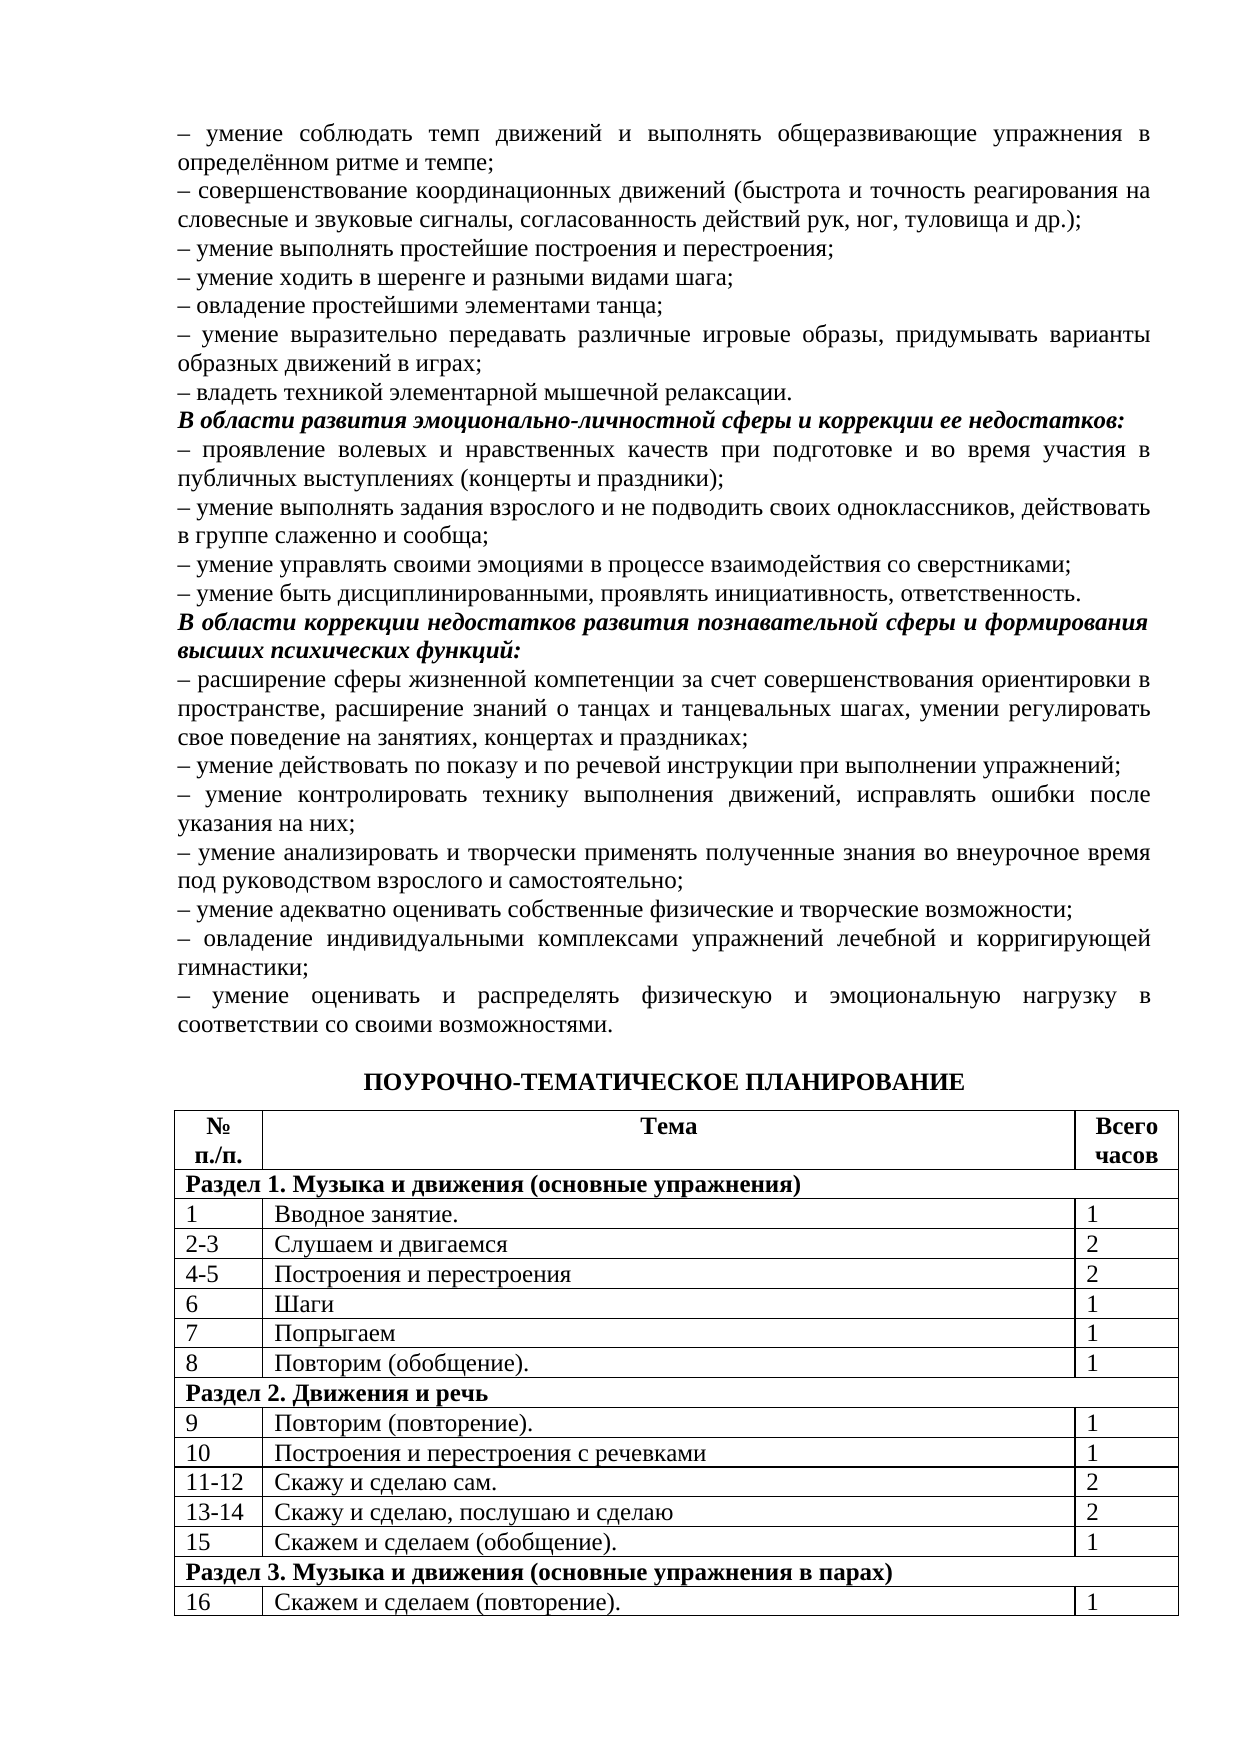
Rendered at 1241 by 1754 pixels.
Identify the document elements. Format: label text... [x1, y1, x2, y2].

text ПОУРОЧНО-ТЕМАТИЧЕСКОЕ ПЛАНИРОВАНИЕ [177, 1067, 1152, 1096]
table_cell Раздел 3. Музыка и движения (основные упражнения в парах) [175, 1557, 1178, 1586]
text – умение управлять своими эмоциями в процессе взаимодействия со сверстниками; [177, 549, 1152, 578]
table_cell 9 [175, 1408, 262, 1437]
table_cell Повторим (повторение). [263, 1408, 1074, 1437]
table_cell Скажем и сделаем (обобщение). [263, 1527, 1074, 1556]
text В области коррекции недостатков развития познавательной сферы и формирования высших психических функций: [177, 607, 1152, 664]
table_cell 2 [1076, 1468, 1178, 1496]
text – умение соблюдать темп движений и выполнять общеразвивающие упражнения в определённом ритме и темпе; [177, 118, 1152, 176]
text – совершенствование координационных движений (быстрота и точность реагирования на словесные и звуковые сигналы, согласованность действий рук, ног, туловища и др.); [177, 176, 1152, 233]
table_cell Скажу и сделаю, послушаю и сделаю [263, 1497, 1074, 1526]
table_cell 15 [175, 1527, 262, 1556]
table_cell Построения и перестроения с речевками [263, 1438, 1074, 1466]
text – проявление волевых и нравственных качеств при подготовке и во время участия в публичных выступлениях (концерты и праздники); [177, 434, 1152, 492]
table_cell 4-5 [175, 1259, 262, 1288]
table_cell Вводное занятие. [263, 1199, 1074, 1228]
table_cell 13-14 [175, 1497, 262, 1526]
text – умение анализировать и творчески применять полученные знания во внеурочное время под руководством взрослого и самостоятельно; [177, 837, 1152, 894]
table_cell Раздел 2. Движения и речь [175, 1378, 1178, 1407]
text – владеть техникой элементарной мышечной релаксации. [177, 377, 1152, 406]
text – умение действовать по показу и по речевой инструкции при выполнении упражнений; [177, 751, 1152, 779]
text В области развития эмоционально-личностной сферы и коррекции ее недостатков: [177, 406, 1152, 434]
table_cell 16 [175, 1587, 262, 1615]
text – расширение сферы жизненной компетенции за счет совершенствования ориентировки в пространстве, расширение знаний о танцах и танцевальных шагах, умении регулировать свое поведение на занятиях, концертах и праздниках; [177, 664, 1152, 751]
text – умение ходить в шеренге и разными видами шага; [177, 262, 1152, 291]
table_header Всего часов [1076, 1111, 1178, 1168]
table_cell Попрыгаем [263, 1319, 1074, 1347]
table_cell 2 [1076, 1259, 1178, 1288]
text – умение оценивать и распределять физическую и эмоциональную нагрузку в соответствии со своими возможностями. [177, 981, 1152, 1038]
table_cell Шаги [263, 1289, 1074, 1317]
table_cell Скажем и сделаем (повторение). [263, 1587, 1074, 1615]
table_cell 1 [1076, 1587, 1178, 1615]
table_cell 1 [1076, 1527, 1178, 1556]
table_cell 10 [175, 1438, 262, 1466]
text – овладение индивидуальными комплексами упражнений лечебной и корригирующей гимнастики; [177, 923, 1152, 981]
table_cell 8 [175, 1348, 262, 1377]
table_cell 6 [175, 1289, 262, 1317]
table_header № п./п. [175, 1111, 262, 1168]
table_cell 1 [1076, 1319, 1178, 1347]
table_cell 1 [1076, 1438, 1178, 1466]
text – овладение простейшими элементами танца; [177, 291, 1152, 319]
table_cell 1 [1076, 1348, 1178, 1377]
table_cell Построения и перестроения [263, 1259, 1074, 1288]
text – умение выполнять простейшие построения и перестроения; [177, 233, 1152, 262]
text – умение выразительно передавать различные игровые образы, придумывать варианты образных движений в играх; [177, 319, 1152, 377]
table_cell Раздел 1. Музыка и движения (основные упражнения) [175, 1170, 1178, 1198]
table_cell Повторим (обобщение). [263, 1348, 1074, 1377]
table_cell Слушаем и двигаемся [263, 1229, 1074, 1258]
table_cell 1 [1076, 1408, 1178, 1437]
table_cell 11-12 [175, 1468, 262, 1496]
table_cell 2 [1076, 1497, 1178, 1526]
table_header Тема [263, 1111, 1074, 1168]
table_cell Скажу и сделаю сам. [263, 1468, 1074, 1496]
table_cell 1 [1076, 1289, 1178, 1317]
table_cell 1 [1076, 1199, 1178, 1228]
text – умение выполнять задания взрослого и не подводить своих одноклассников, действовать в группе слаженно и сообща; [177, 492, 1152, 549]
text – умение адекватно оценивать собственные физические и творческие возможности; [177, 894, 1152, 923]
table_cell 2-3 [175, 1229, 262, 1258]
text – умение контролировать технику выполнения движений, исправлять ошибки после указания на них; [177, 779, 1152, 837]
table_cell 1 [175, 1199, 262, 1228]
table_cell 7 [175, 1319, 262, 1347]
table_cell 2 [1076, 1229, 1178, 1258]
text – умение быть дисциплинированными, проявлять инициативность, ответственность. [177, 578, 1152, 607]
